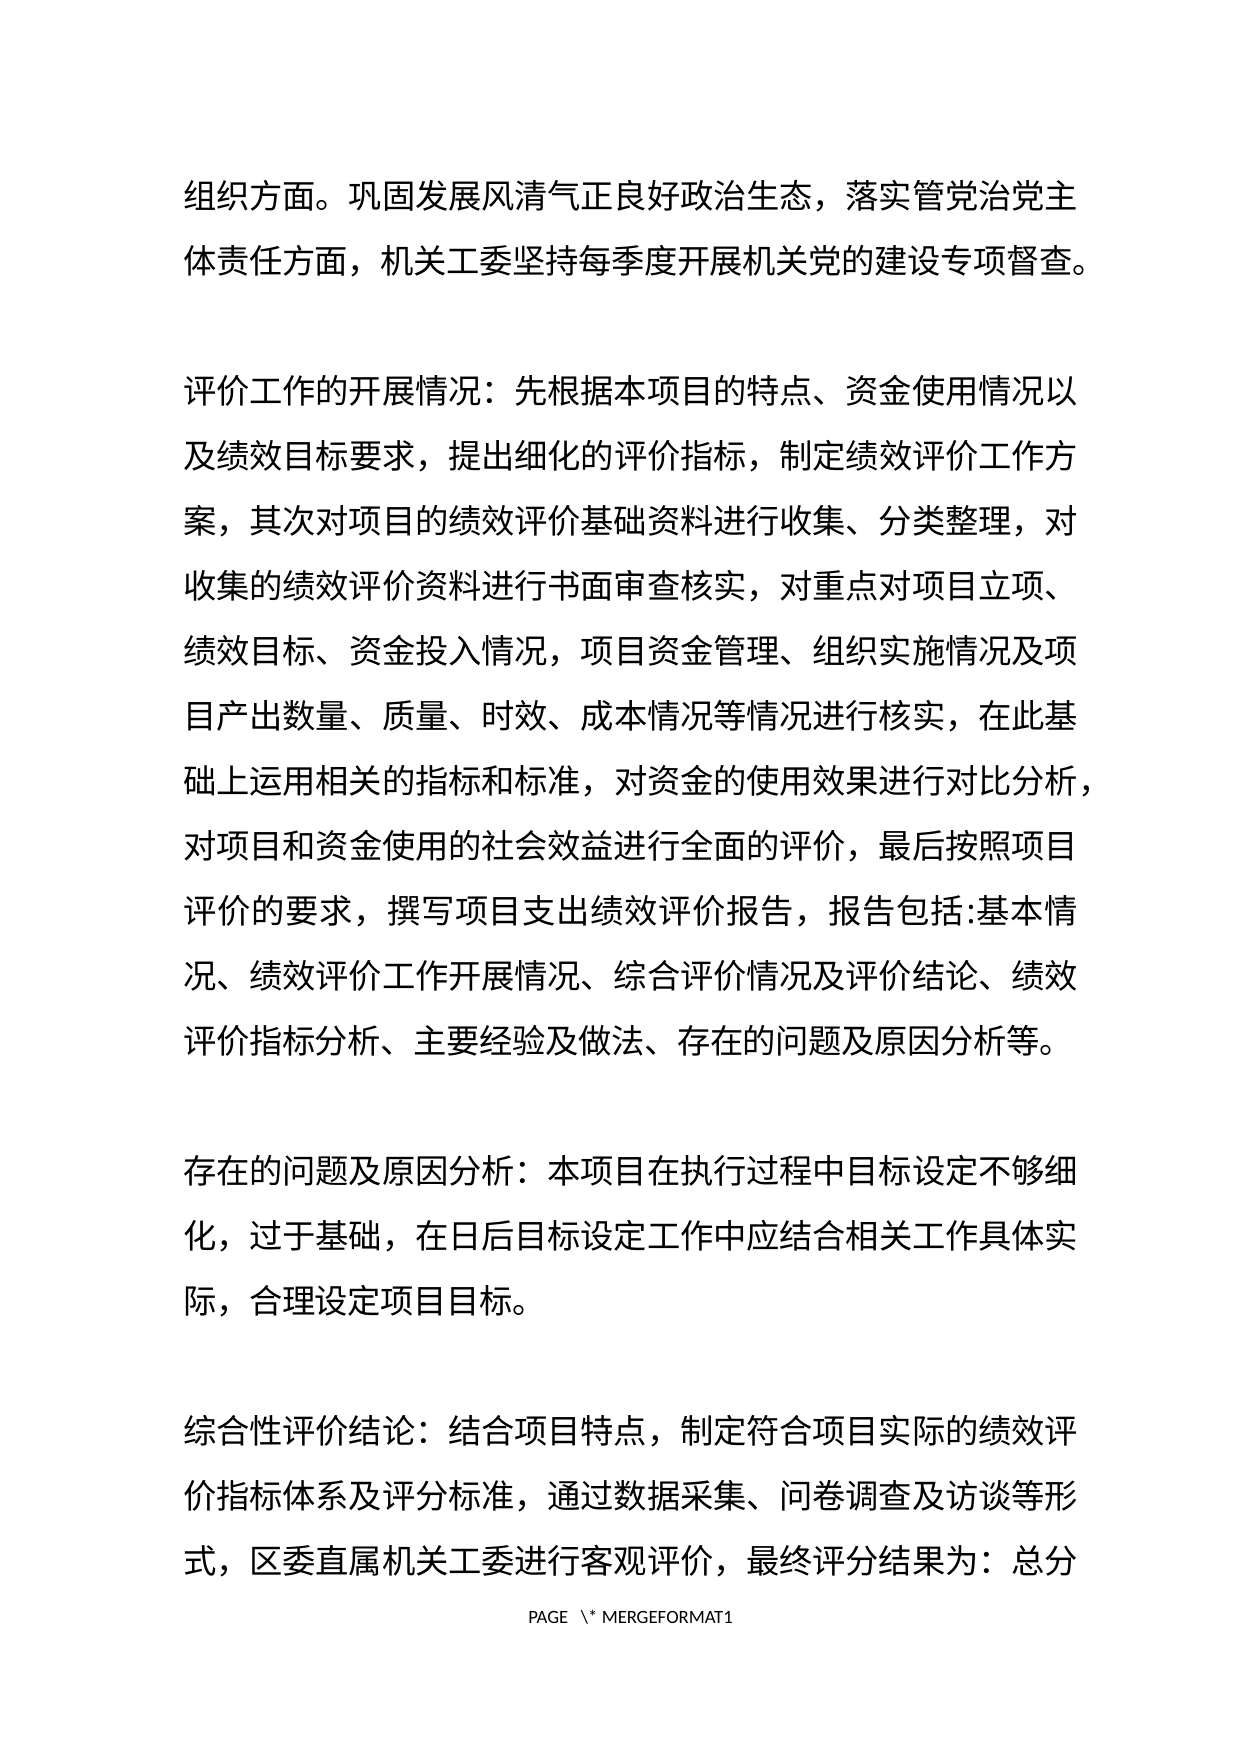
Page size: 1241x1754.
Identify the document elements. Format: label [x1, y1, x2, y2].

text [183, 162, 1078, 1592]
